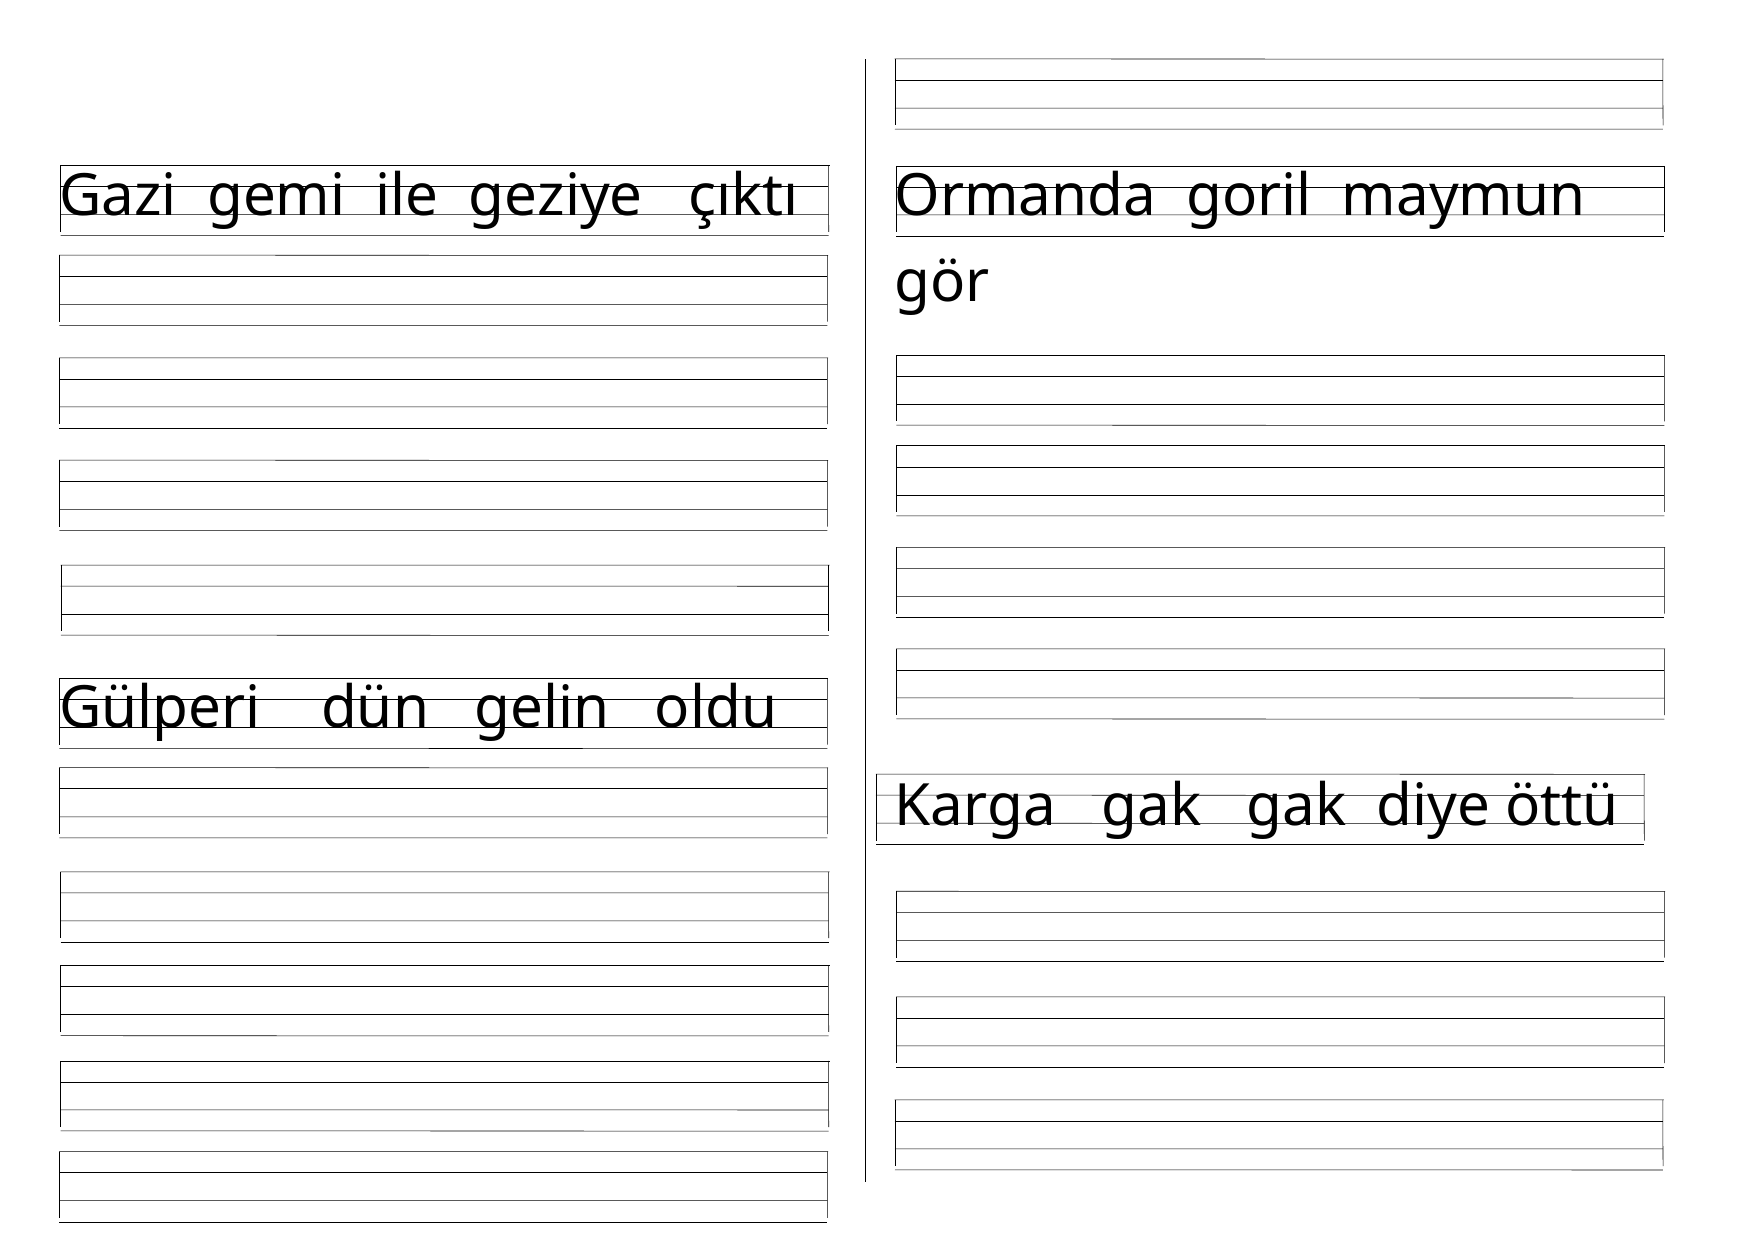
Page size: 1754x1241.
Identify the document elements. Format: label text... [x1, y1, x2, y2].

text Gazi gemi ile geziye çıktı [59, 153, 836, 232]
text Gülperi dün gelin oldu [59, 665, 836, 745]
text Karga gak gak diye öttü [894, 763, 1671, 842]
text Ormanda goril maymun gör [894, 153, 1671, 318]
